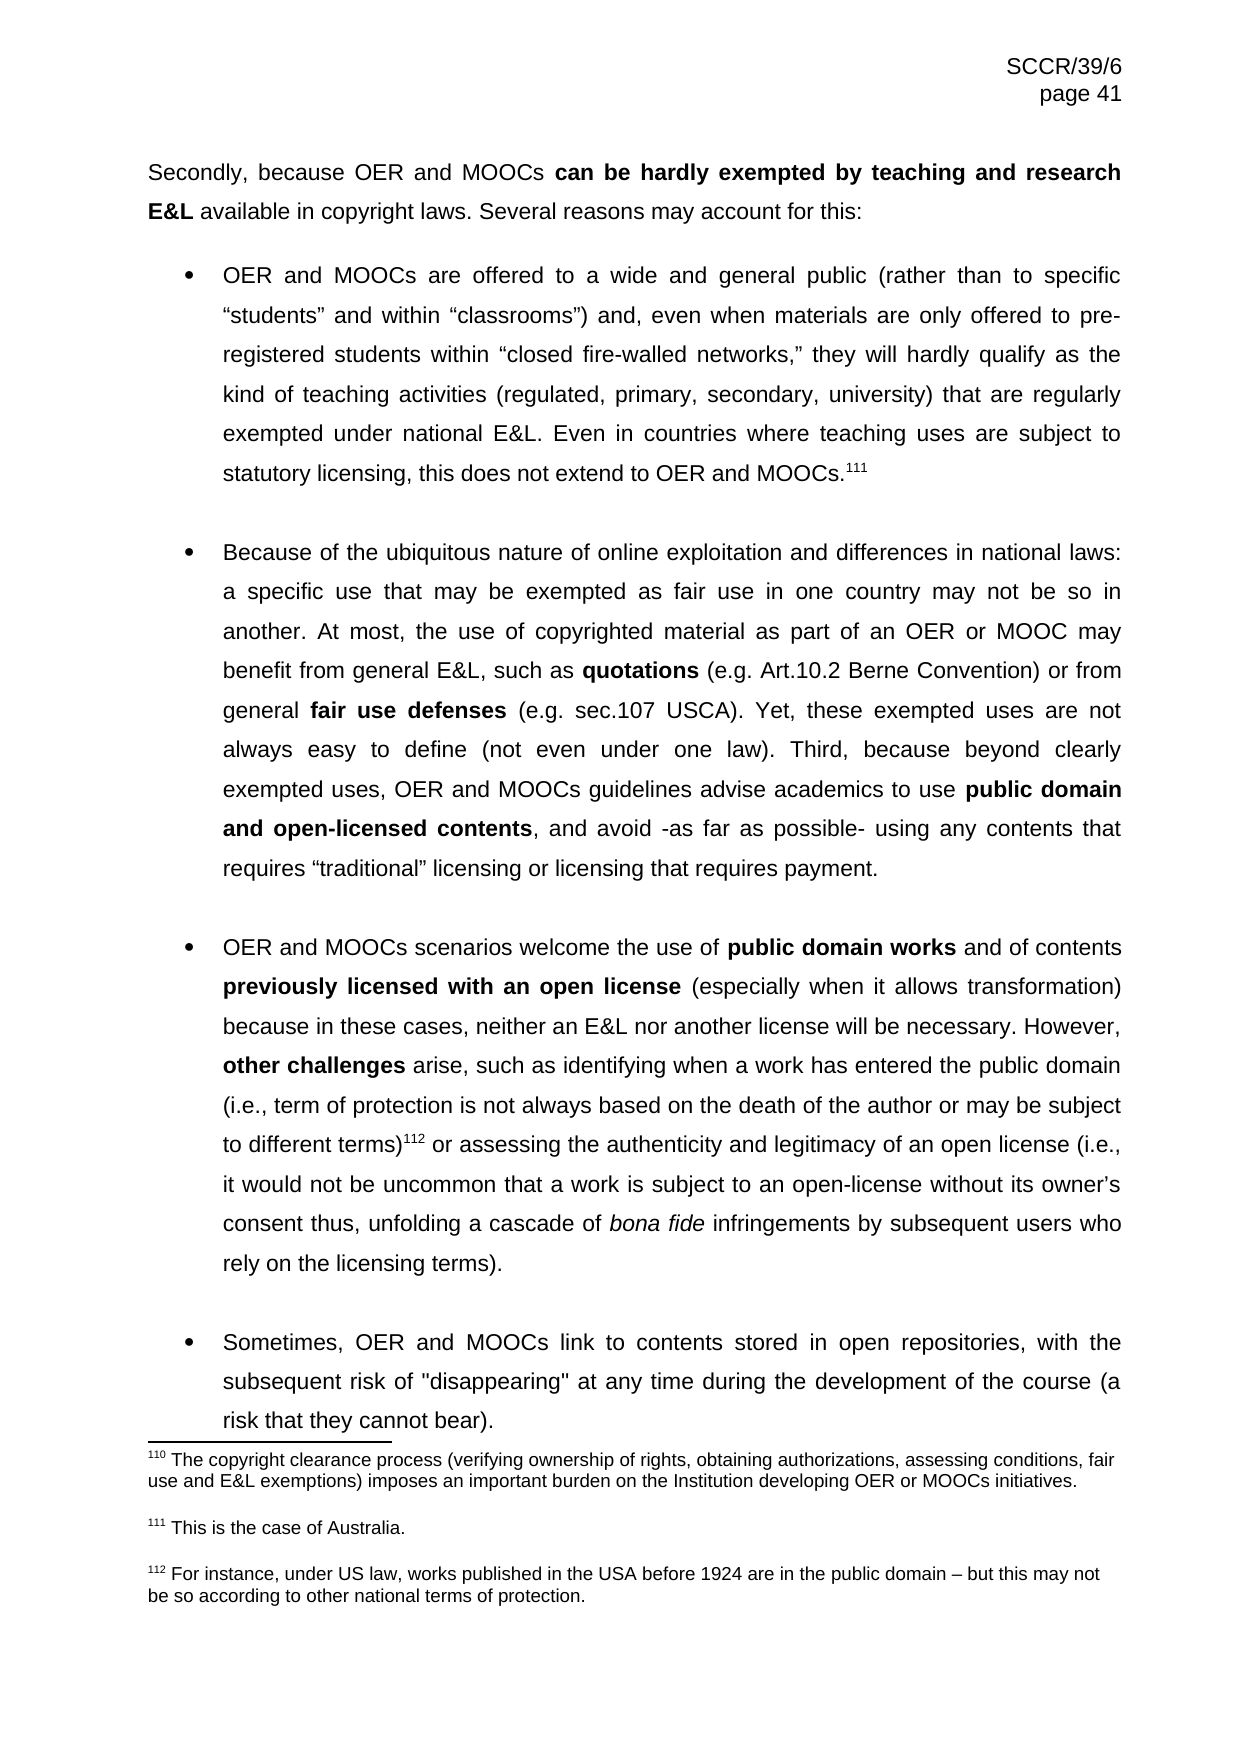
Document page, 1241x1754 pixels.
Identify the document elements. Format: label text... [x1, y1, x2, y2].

list OER and MOOCs are offered to a wide and general public (rather than to specific “students” and within “classrooms”) and, even when materials are only offered to pre-registered students within “closed fire-walled networks,” they will hardly qualify as the kind of teaching activities (regulated, primary, secondary, university) that are regularly exempted under national E&L. Even in countries where teaching uses are subject to statutory licensing, this does not extend to OER and MOOCs. [185, 262, 1122, 486]
text Secondly, because OER and MOOCs can be hardly exempted by teaching and research E&L available in copyright laws. Several reasons may account for this: [148, 158, 1122, 224]
list Sometimes, OER and MOOCs link to contents stored in open repositories, with the subsequent risk of "disappearing" at any time during the development of the course (a risk that they cannot bear). [185, 1328, 1122, 1434]
list OER and MOOCs scenarios welcome the use of public domain works and of contents previously licensed with an open license (especially when it allows transformation) because in these cases, neither an E&L nor another license will be necessary. However, other challenges arise, such as identifying when a work has entered the public domain (i.e., term of protection is not always based on the death of the author or may be subject to different terms) or assessing the authenticity and legitimacy of an open license (i.e., it would not be uncommon that a work is subject to an open-license without its owner’s consent thus, unfolding a cascade of bona fide infringements by subsequent users who rely on the licensing terms). [185, 934, 1122, 1276]
list Because of the ubiquitous nature of online exploitation and differences in national laws: a specific use that may be exempted as fair use in one country may not be so in another. At most, the use of copyrighted material as part of an OER or MOOC may benefit from general E&L, such as quotations (e.g. Art.10.2 Berne Convention) or from general fair use defenses (e.g. sec.107 USCA). Yet, these exempted uses are not always easy to define (not even under one law). Third, because beyond clearly exempted uses, OER and MOOCs guidelines advise academics to use public domain and open-licensed contents, and avoid -as far as possible- using any contents that requires “traditional” licensing or licensing that requires payment. [185, 539, 1122, 881]
